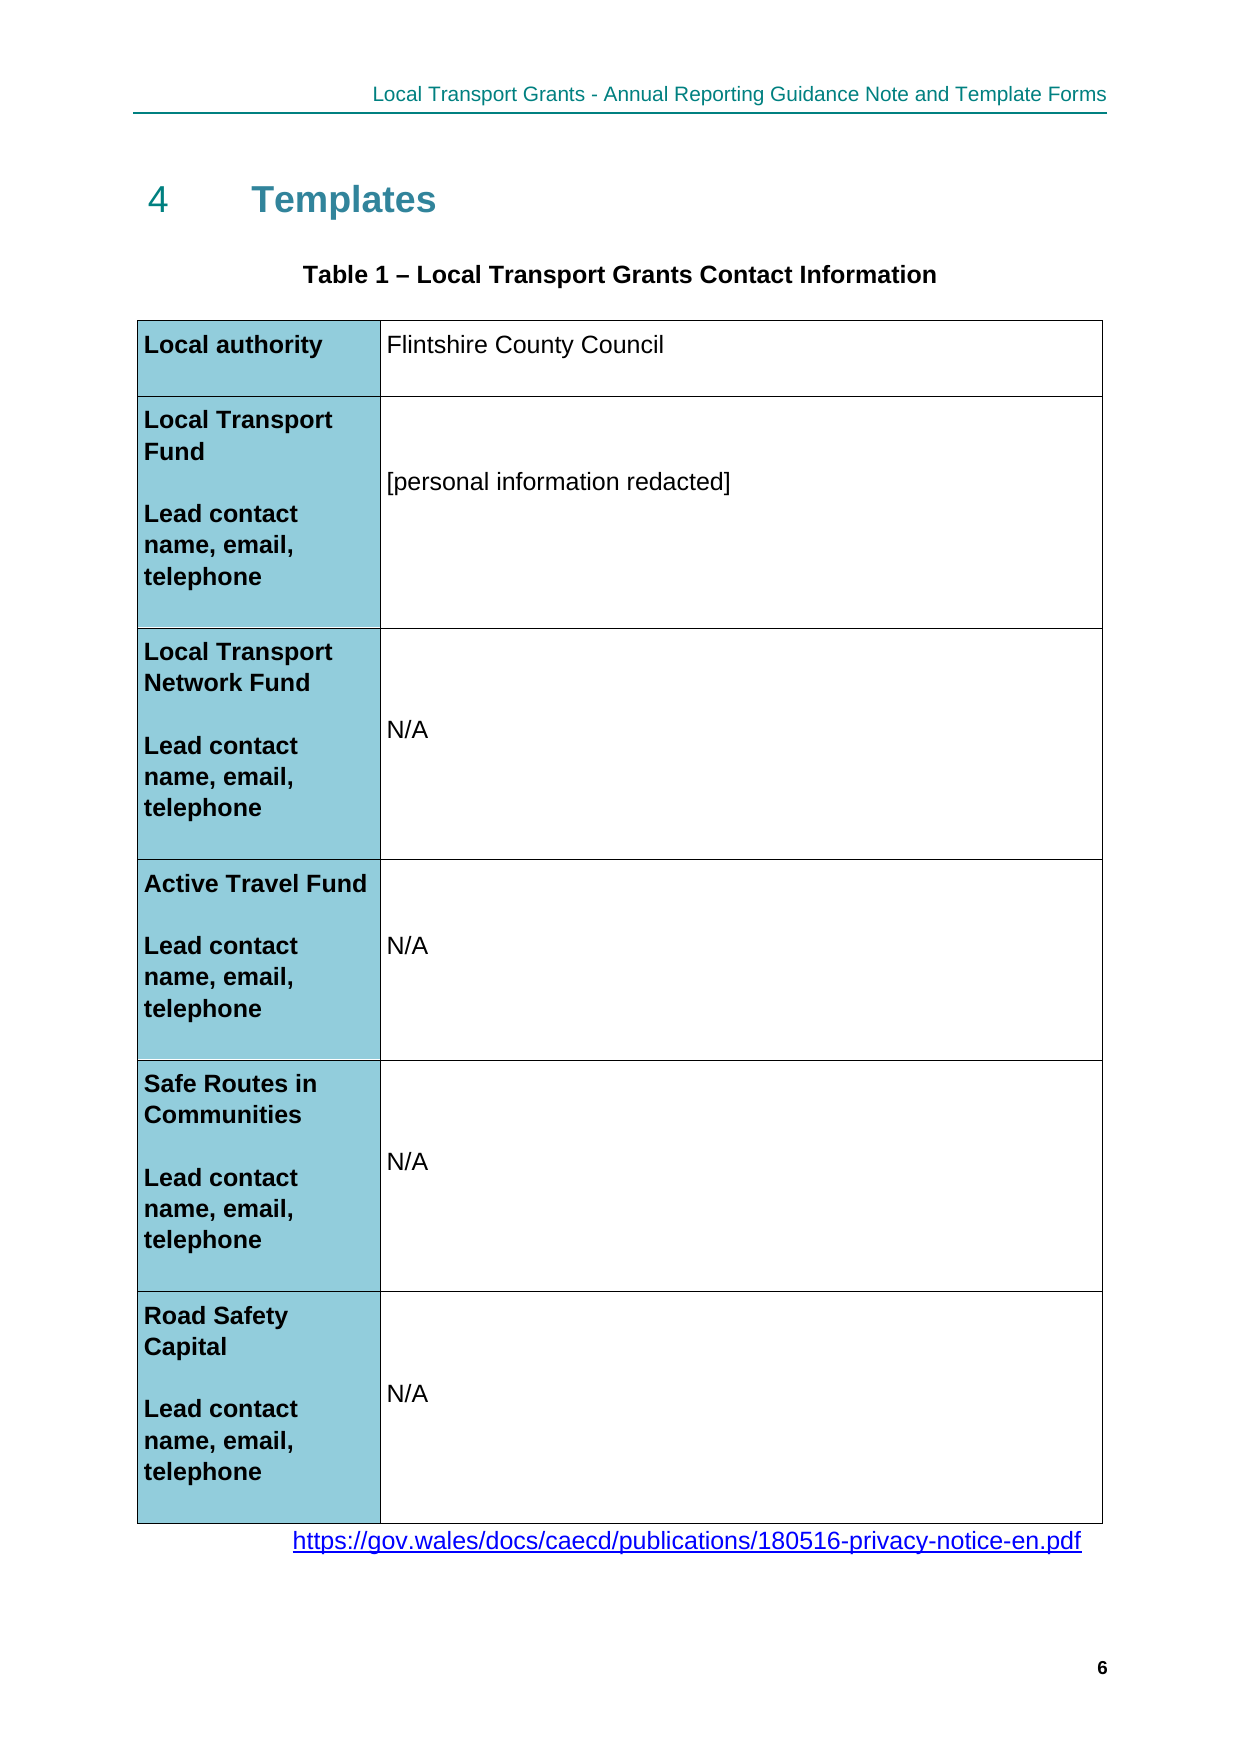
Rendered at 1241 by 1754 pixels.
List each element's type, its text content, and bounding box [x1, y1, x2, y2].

table_header Local authority [138, 321, 380, 396]
subtitle Table 1 – Local Transport Grants Contact Information [133, 258, 1107, 289]
table_cell N/A [381, 860, 1102, 1059]
table_cell Local Transport Network Fund Lead contact name, email, telephone [138, 629, 380, 859]
table_cell Safe Routes in Communities Lead contact name, email, telephone [138, 1061, 380, 1291]
subtitle Templates [148, 177, 1107, 220]
table_cell Active Travel Fund Lead contact name, email, telephone [138, 860, 380, 1059]
table_cell N/A [381, 629, 1102, 859]
subtitle https://gov.wales/docs/caecd/publications/180516-privacy-notice-en.pdf [292, 1524, 1107, 1555]
table_cell [personal information redacted] [381, 397, 1102, 627]
table_cell N/A [381, 1292, 1102, 1523]
table_header Flintshire County Council [381, 321, 1102, 396]
table_cell Local Transport Fund Lead contact name, email, telephone [138, 397, 380, 627]
table_cell N/A [381, 1061, 1102, 1291]
table_cell Road Safety Capital Lead contact name, email, telephone [138, 1292, 380, 1523]
